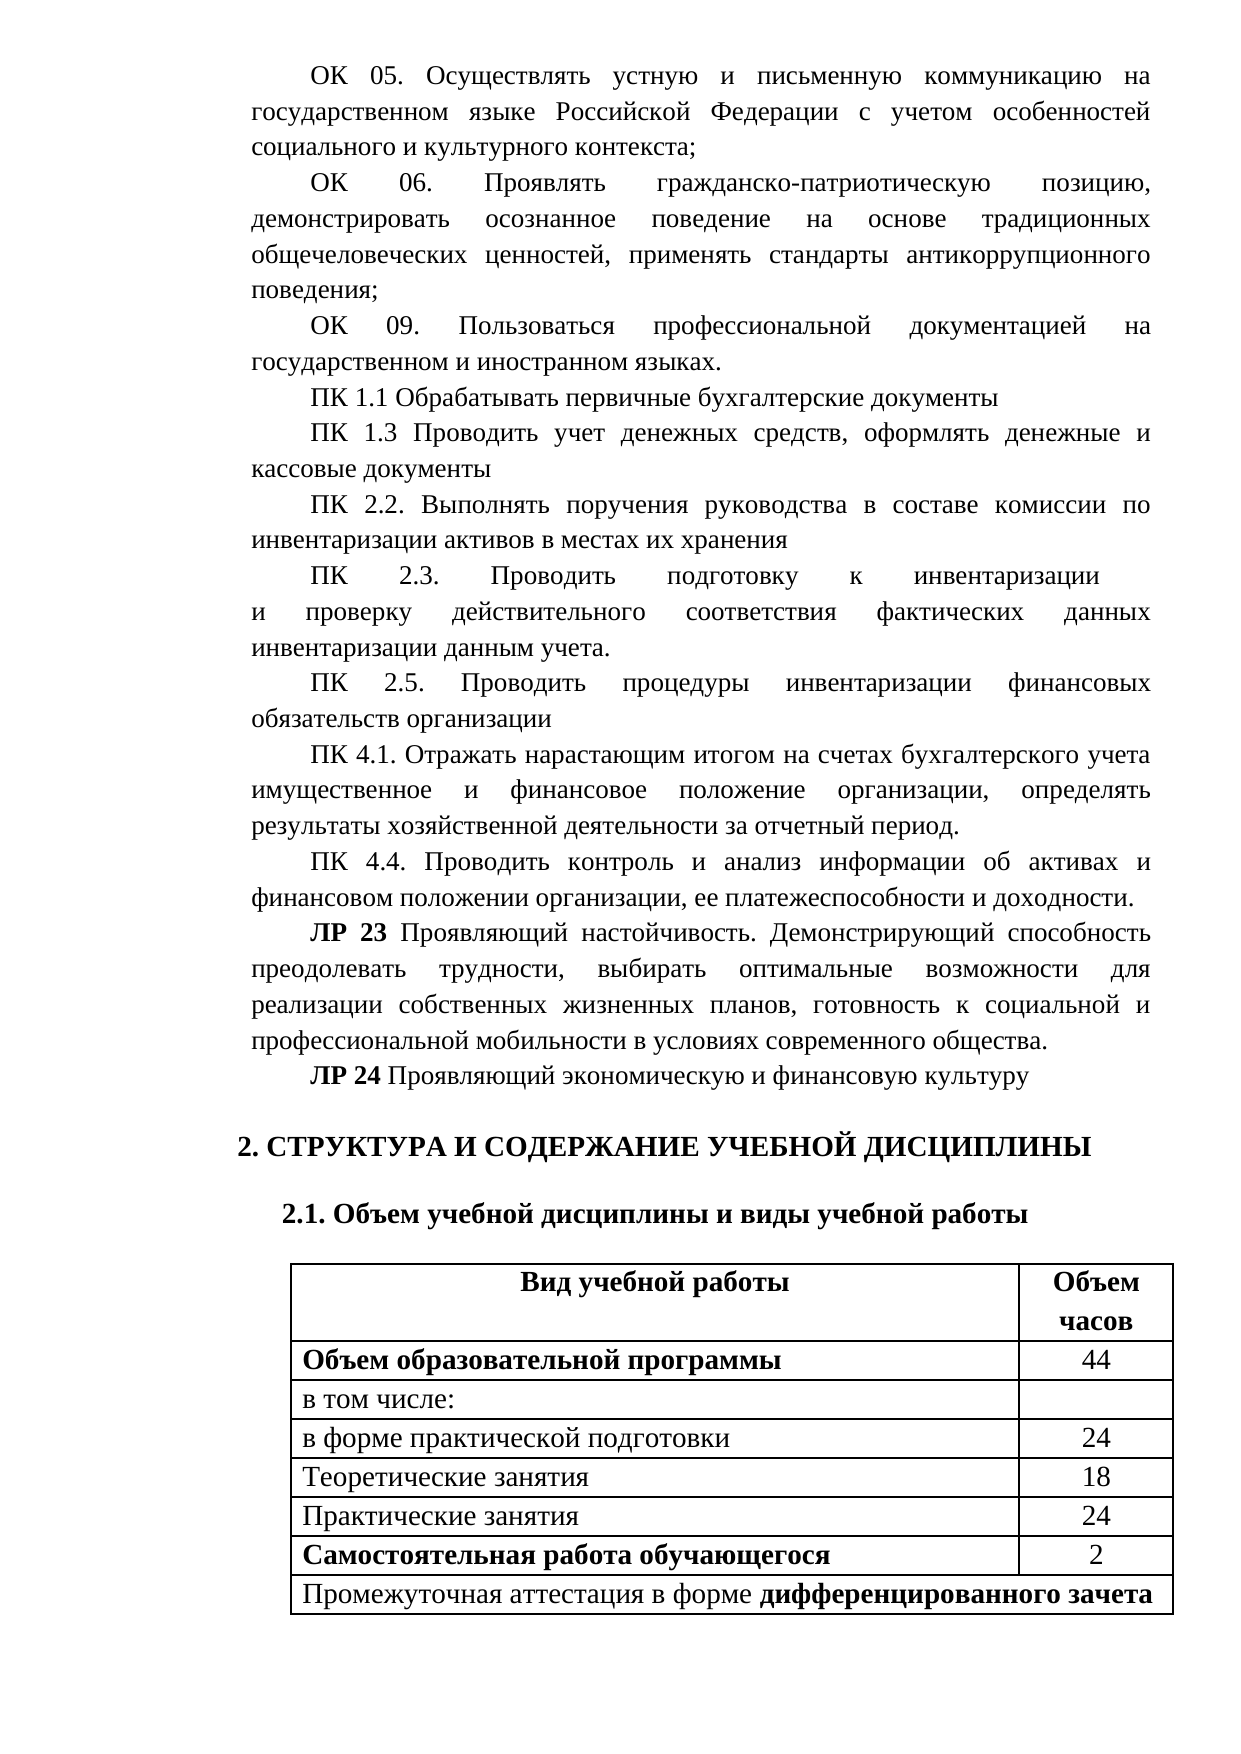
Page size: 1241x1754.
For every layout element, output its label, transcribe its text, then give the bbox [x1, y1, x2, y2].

table_header Объем часов [1020, 1265, 1172, 1340]
table_cell Промежуточная аттестация в форме дифференцированного зачета [292, 1576, 1172, 1613]
text ПК 2.2. Выполнять поручения руководства в составе комиссии по инвентаризации активов в местах их хранения [251, 488, 1152, 555]
table_cell в том числе: [292, 1381, 1018, 1418]
text ПК 2.3. Проводить подготовку к инвентаризации и проверку действительного соответствия фактических данных инвентаризации данным учета. [251, 559, 1152, 662]
table_cell Объем образовательной программы [292, 1342, 1018, 1379]
table_header Вид учебной работы [292, 1265, 1018, 1340]
table_cell 24 [1020, 1420, 1172, 1457]
text ЛР 24 Проявляющий экономическую и финансовую культуру [251, 1059, 1152, 1091]
text 2. СТРУКТУРА И СОДЕРЖАНИЕ УЧЕБНОЙ ДИСЦИПЛИНЫ [177, 1129, 1152, 1162]
text ОК 06. Проявлять гражданско-патриотическую позицию, демонстрировать осознанное поведение на основе традиционных общечеловеческих ценностей, применять стандарты антикоррупционного поведения; [251, 166, 1152, 304]
text ПК 2.5. Проводить процедуры инвентаризации финансовых обязательств организации [251, 666, 1152, 733]
table_cell [1020, 1381, 1172, 1418]
text ПК 4.1. Отражать нарастающим итогом на счетах бухгалтерского учета имущественное и финансовое положение организации, определять результаты хозяйственной деятельности за отчетный период. [251, 738, 1152, 841]
table_cell 2 [1020, 1537, 1172, 1574]
table_cell 18 [1020, 1459, 1172, 1496]
text ПК 1.1 Обрабатывать первичные бухгалтерские документы [251, 381, 1152, 412]
table_cell в форме практической подготовки [292, 1420, 1018, 1457]
text ЛР 23 Проявляющий настойчивость. Демонстрирующий способность преодолевать трудности, выбирать оптимальные возможности для реализации собственных жизненных планов, готовность к социальной и профессиональной мобильности в условиях современного общества. [251, 917, 1152, 1055]
text ПК 4.4. Проводить контроль и анализ информации об активах и финансовом положении организации, ее платежеспособности и доходности. [251, 845, 1152, 912]
text ОК 09. Пользоваться профессиональной документацией на государственном и иностранном языках. [251, 309, 1152, 376]
table_cell 24 [1020, 1498, 1172, 1535]
table_cell Теоретические занятия [292, 1459, 1018, 1496]
text ОК 05. Осуществлять устную и письменную коммуникацию на государственном языке Российской Федерации с учетом особенностей социального и культурного контекста; [251, 59, 1152, 162]
table_cell 44 [1020, 1342, 1172, 1379]
text 2.1. Объем учебной дисциплины и виды учебной работы [158, 1196, 1152, 1229]
text ПК 1.3 Проводить учет денежных средств, оформлять денежные и кассовые документы [251, 416, 1152, 483]
table_cell Самостоятельная работа обучающегося [292, 1537, 1018, 1574]
table_cell Практические занятия [292, 1498, 1018, 1535]
